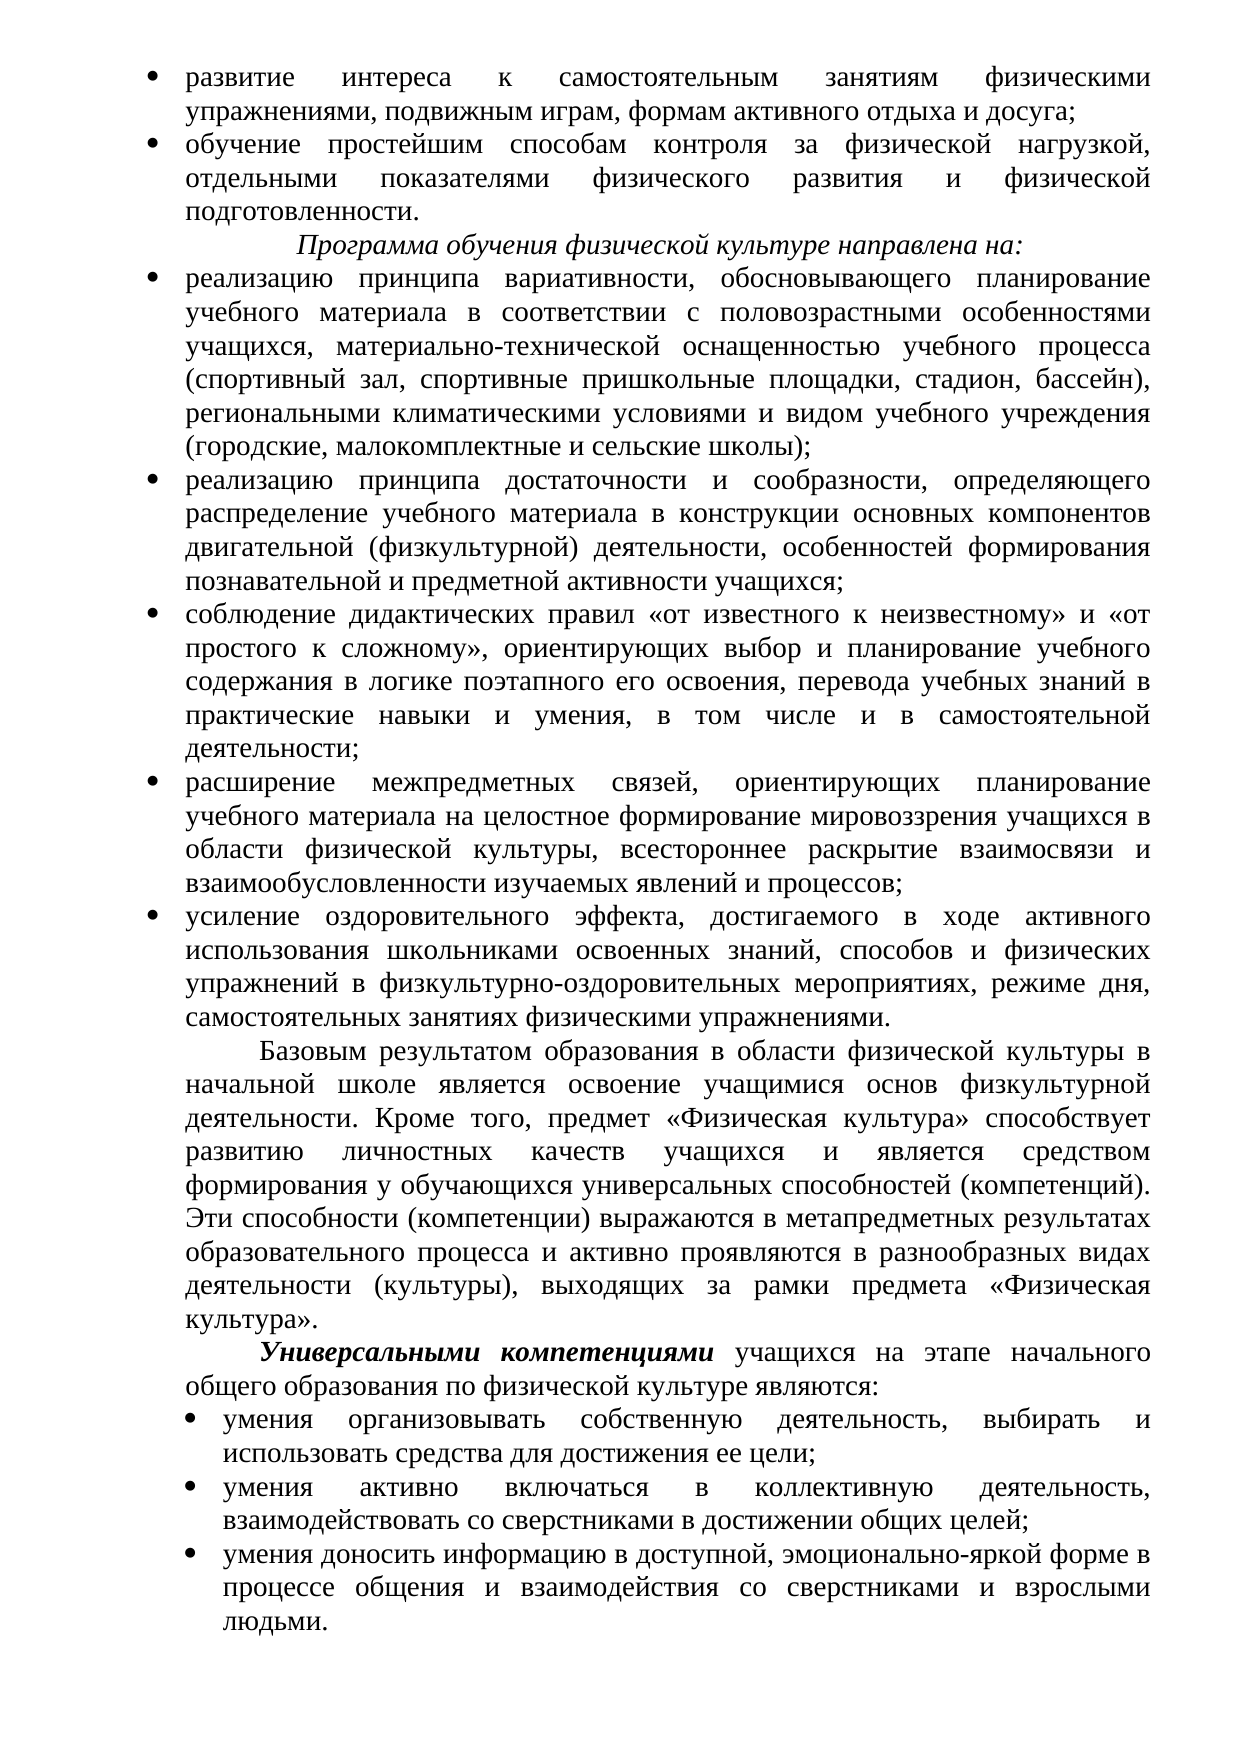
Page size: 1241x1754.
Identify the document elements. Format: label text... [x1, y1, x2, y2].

text Базовым результатом образования в области физической культуры в начальной школе является освоение учащимися основ физкультурной деятельности. Кроме того, предмет «Физическая культура» способствует развитию личностных качеств учащихся и является средством формирования у обучающихся универсальных способностей (компетенций). Эти способности (компетенции) выражаются в метапредметных результатах образовательного процесса и активно проявляются в разнообразных видах деятельности (культуры), выходящих за рамки предмета «Физическая культура». [185, 1033, 1151, 1334]
list реализацию принципа вариативности, обосновывающего планирование учебного материала в соответствии с половозрастными особенностями учащихся, материально-технической оснащенностью учебного процесса (спортивный зал, спортивные пришкольные площадки, стадион, бассейн), региональными климатическими условиями и видом учебного учреждения (городские, малокомплектные и сельские школы); [148, 261, 1151, 462]
list умения организовывать собственную деятельность, выбирать и использовать средства для достижения ее цели; [185, 1402, 1151, 1469]
list развитие интереса к самостоятельным занятиям физическими упражнениями, подвижным играм, формам активного отдыха и досуга; [148, 59, 1151, 126]
list реализацию принципа достаточности и сообразности, определяющего распределение учебного материала в конструкции основных компонентов двигательной (физкультурной) деятельности, особенностей формирования познавательной и предметной активности учащихся; [148, 462, 1151, 596]
list умения доносить информацию в доступной, эмоционально-яркой форме в процессе общения и взаимодействия со сверстниками и взрослыми людьми. [185, 1536, 1151, 1637]
list расширение межпредметных связей, ориентирующих планирование учебного материала на целостное формирование мировоззрения учащихся в области физической культуры, всестороннее раскрытие взаимосвязи и взаимообусловленности изучаемых явлений и процессов; [148, 764, 1151, 898]
text Универсальными компетенциями учащихся на этапе начального общего образования по физической культуре являются: [185, 1334, 1151, 1402]
text Программа обучения физической культуре направлена на: [223, 227, 1151, 261]
list усиление оздоровительного эффекта, достигаемого в ходе активного использования школьниками освоенных знаний, способов и физических упражнений в физкультурно-оздоровительных мероприятиях, режиме дня, самостоятельных занятиях физическими упражнениями. [148, 898, 1151, 1033]
list обучение простейшим способам контроля за физической нагрузкой, отдельными показателями физического развития и физической подготовленности. [148, 126, 1151, 227]
list умения активно включаться в коллективную деятельность, взаимодействовать со сверстниками в достижении общих целей; [185, 1469, 1151, 1536]
list соблюдение дидактических правил «от известного к неизвестному» и «от простого к сложному», ориентирующих выбор и планирование учебного содержания в логике поэтапного его освоения, перевода учебных знаний в практические навыки и умения, в том числе и в самостоятельной деятельности; [148, 596, 1151, 764]
